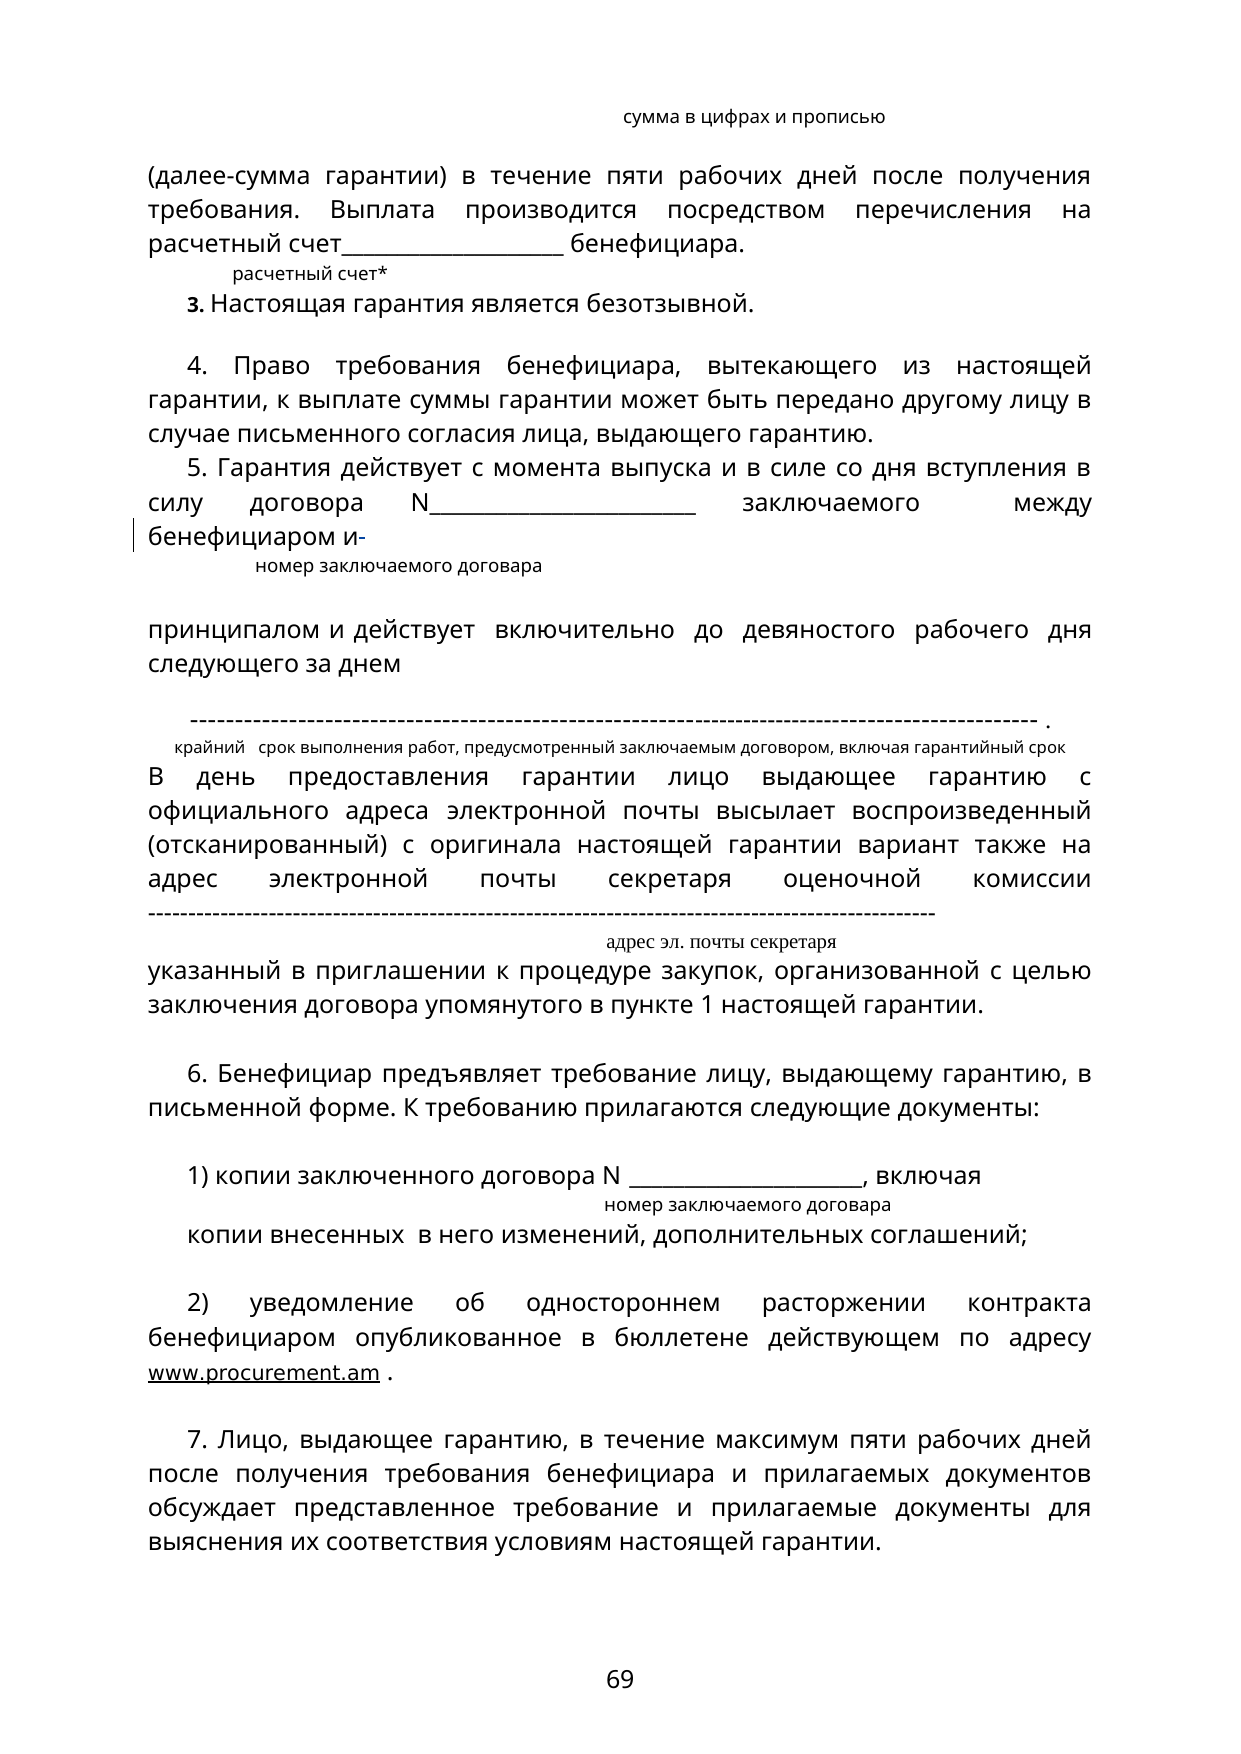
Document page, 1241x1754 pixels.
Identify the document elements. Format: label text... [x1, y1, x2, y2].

text 4. Право требования бенефициара, вытекающего из настоящей гарантии, к выплате суммы гарантии может быть передано другому лицу в случае письменного согласия лица, выдающего гарантию. [148, 348, 1092, 450]
text 6. Бенефициар предъявляет требование лицу, выдающему гарантию, в письменной форме. К требованию прилагаются следующие документы: [148, 1055, 1092, 1123]
text 3. Настоящая гарантия является безотзывной. [148, 285, 1092, 319]
text указанный в приглашении к процедуре закупок, организованной с целью заключения договора упомянутого в пункте 1 настоящей гарантии. [148, 953, 1092, 1021]
text 7. Лицо, выдающее гарантию, в течение максимум пяти рабочих дней после получения требования бенефициара и прилагаемых документов обсуждает представленное требование и прилагаемые документы для выяснения их соответствия условиям настоящей гарантии. [148, 1421, 1092, 1558]
text номер заключаемого договара [148, 1191, 1092, 1217]
text сумма в цифрах и прописью [148, 103, 1092, 129]
text ------------------------------------------------------------------------------------------------ . крайний срок выполнения работ, предусмотренный заключаемым договором, включая гарантийный срок [148, 702, 1092, 759]
text адрес эл. почты секретаря [148, 929, 1092, 953]
text В день предоставления гарантии лицо выдающее гарантию с официального адреса электронной почты высылает воспроизведенный (отсканированный) с оригинала настоящей гарантии вариант также на адрес электронной почты секретаря оценочной комиссии -------------------------------------------------------------------------------------------------- [148, 759, 1092, 929]
text расчетный счет* [148, 260, 1092, 285]
text 2) уведомление об одностороннем расторжении контракта бенефициаром опубликованное в бюллетене действующем по адресу www.procurement.am . [148, 1285, 1092, 1387]
text номер заключаемого договара [148, 552, 1092, 578]
text копии внесенных в него изменений, дополнительных соглашений; [148, 1217, 1092, 1251]
text принципалом и действует включительно до девяностого рабочего дня следующего за днем [148, 612, 1092, 680]
text 1) копии заключенного договора N _____________________, включая [148, 1157, 1092, 1191]
text (далее-сумма гарантии) в течение пяти рабочих дней после получения требования. Выплата производится посредством перечисления на расчетный счет____________________ бенефициара. [148, 158, 1092, 260]
text 5. Гарантия действует с момента выпуска и в силе со дня вступления в силу договора N________________________ заключаемого между бенефициаром и [148, 450, 1092, 552]
